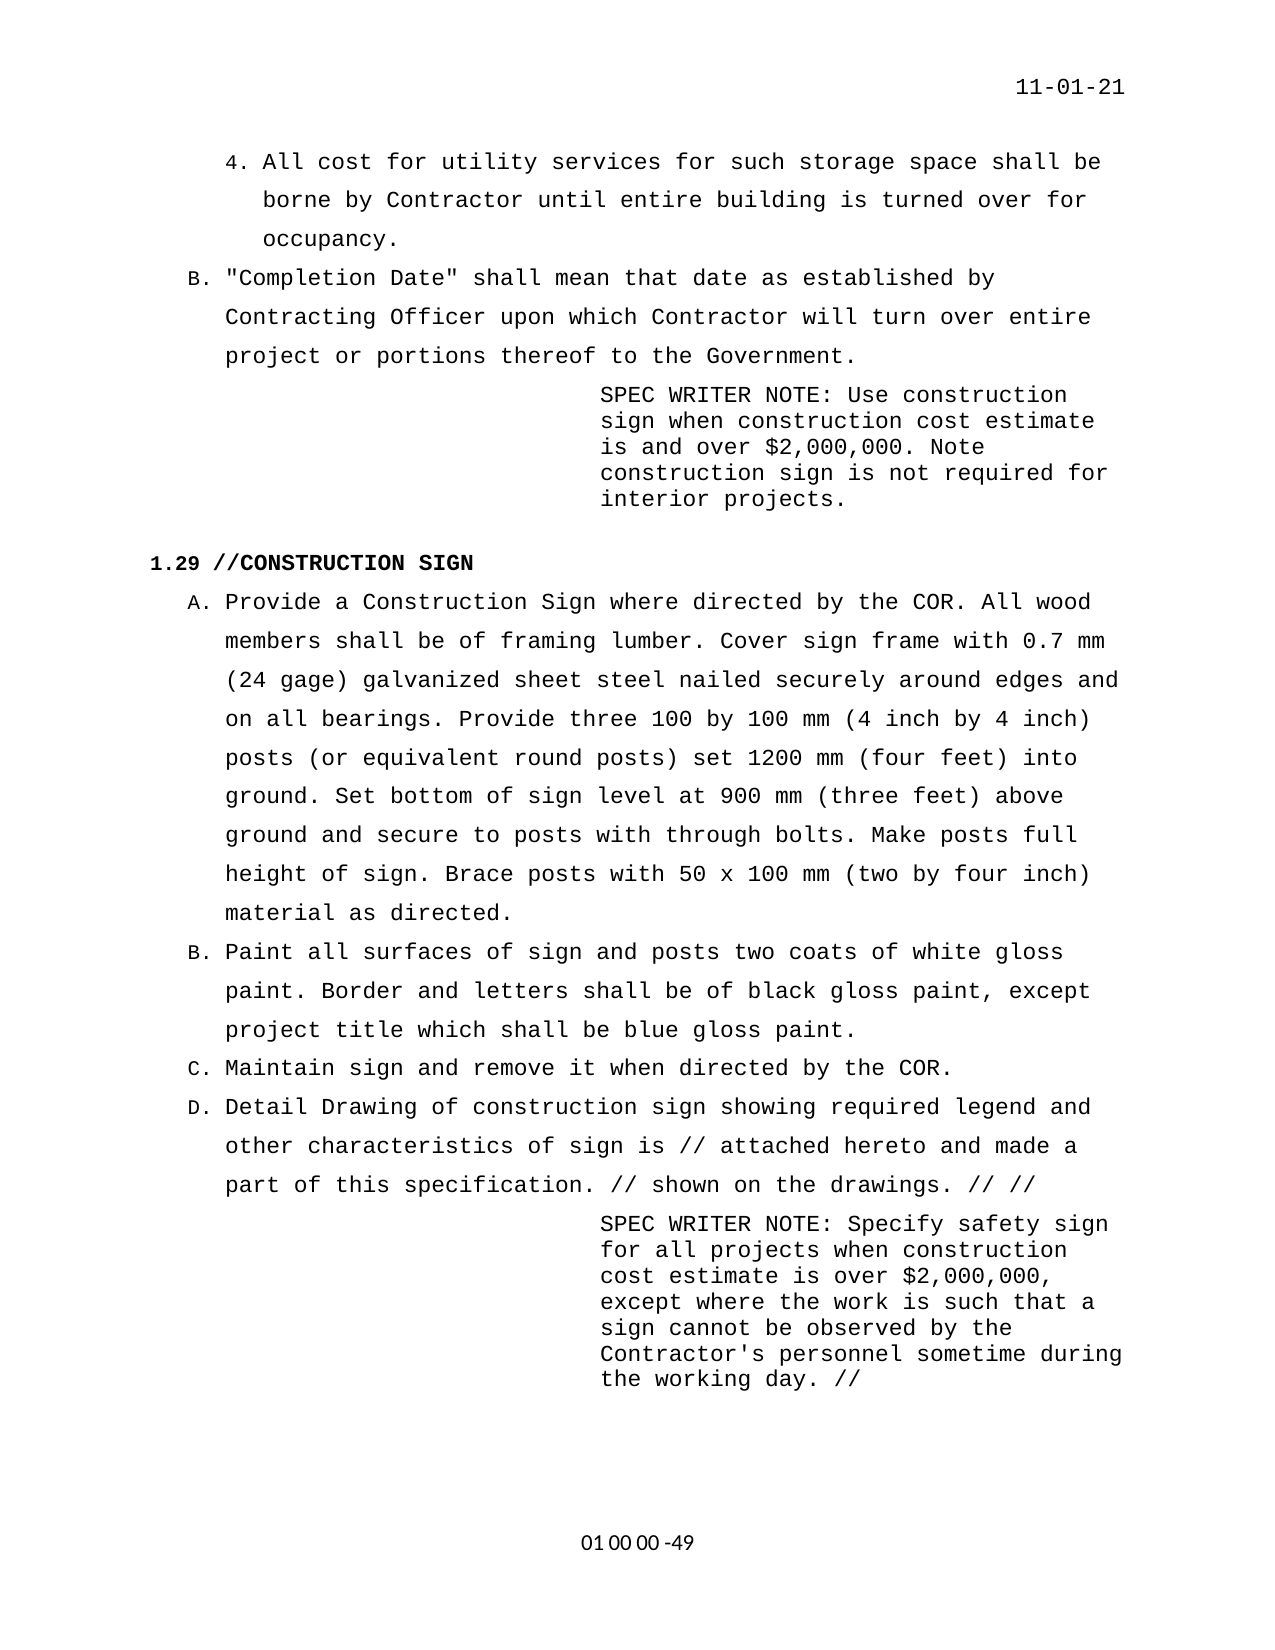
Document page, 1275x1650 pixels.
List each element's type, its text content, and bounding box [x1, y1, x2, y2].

text All cost for utility services for such storage space shall be borne by Contractor until entire building is turned over for occupancy. [225, 150, 1125, 254]
text Provide a Construction Sign where directed by the COR. All wood members shall be of framing lumber. Cover sign frame with 0.7 mm (24 gage) galvanized sheet steel nailed securely around edges and on all bearings. Provide three 100 by 100 mm (4 inch by 4 inch) posts (or equivalent round posts) set 1200 mm (four feet) into ground. Set bottom of sign level at 900 mm (three feet) above ground and secure to posts with through bolts. Make posts full height of sign. Brace posts with 50 x 100 mm (two by four inch) material as directed. [187, 591, 1125, 927]
text SPEC WRITER NOTE: Use construction sign when construction cost estimate is and over $2,000,000. Note construction sign is not required for interior projects. [600, 383, 1125, 513]
text "Completion Date" shall mean that date as established by Contracting Officer upon which Contractor will turn over entire project or portions thereof to the Government. [187, 267, 1125, 370]
text SPEC WRITER NOTE: Specify safety sign for all projects when construction cost estimate is over $2,000,000, except where the work is such that a sign cannot be observed by the Contractor's personnel sometime during the working day. // [600, 1212, 1125, 1394]
text Maintain sign and remove it when directed by the COR. [187, 1057, 1125, 1083]
text Detail Drawing of construction sign showing required legend and other characteristics of sign is // attached hereto and made a part of this specification. // shown on the drawings. // // [187, 1096, 1125, 1199]
text Paint all surfaces of sign and posts two coats of white gloss paint. Border and letters shall be of black gloss paint, except project title which shall be blue gloss paint. [187, 940, 1125, 1044]
text //CONSTRUCTION SIGN [150, 552, 1125, 578]
